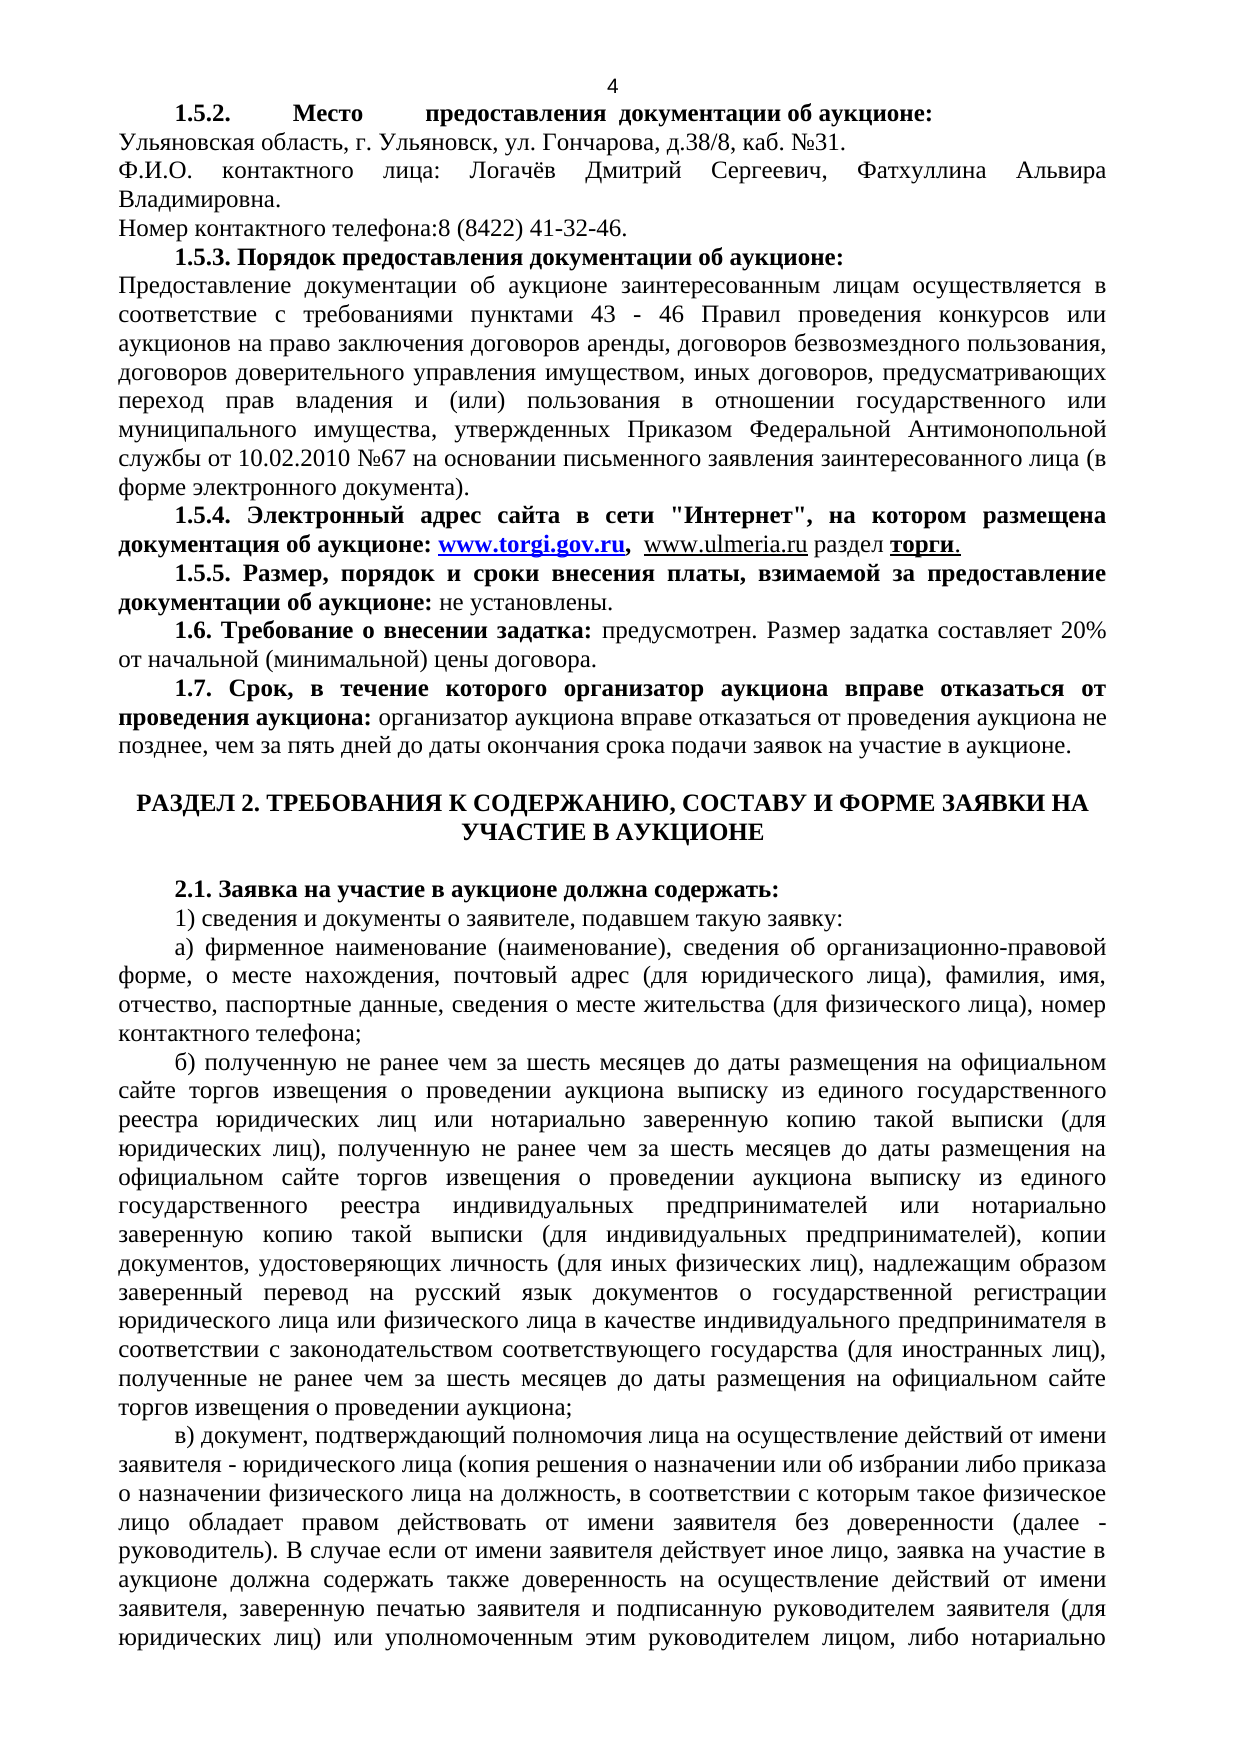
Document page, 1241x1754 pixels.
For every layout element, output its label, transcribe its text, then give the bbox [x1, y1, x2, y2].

text 1) сведения и документы о заявителе, подавшем такую заявку: [118, 903, 1107, 932]
text Ф.И.О. контактного лица: Логачёв Дмитрий Сергеевич, Фатхуллина Альвира Владимировна. [118, 155, 1107, 213]
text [118, 1420, 1107, 1650]
text 1.5.4. Электронный адрес сайта в сети "Интернет", на котором размещена документация об аукционе: www.torgi.gov.ru, www.ulmeria.ru раздел торги. [118, 500, 1107, 558]
text Предоставление документации об аукционе заинтересованным лицам осуществляется в соответствие с требованиями пунктами 43 - 46 Правил проведения конкурсов или аукционов на право заключения договоров аренды, договоров безвозмездного пользования, договоров доверительного управления имуществом, иных договоров, предусматривающих переход прав владения и (или) пользования в отношении государственного или муниципального имущества, утвержденных Приказом Федеральной Антимонопольной службы от 10.02.2010 №67 на основании письменного заявления заинтересованного лица (в форме электронного документа). [118, 270, 1107, 500]
text Ульяновская область, г. Ульяновск, ул. Гончарова, д.38/8, каб. №31. [118, 127, 1107, 155]
text 1.5.3. Порядок предоставления документации об аукционе: [118, 242, 1107, 270]
text а) фирменное наименование (наименование), сведения об организационно-правовой форме, о месте нахождения, почтовый адрес (для юридического лица), фамилия, имя, отчество, паспортные данные, сведения о месте жительства (для физического лица), номер контактного телефона; [118, 932, 1107, 1047]
text Номер контактного телефона:8 (8422) 41-32-46. [118, 213, 1107, 242]
text Раздел 2. Требования к содержанию, составу и форме заявки на участие в аукционе [118, 788, 1107, 845]
text 1.7. Срок, в течение которого организатор аукциона вправе отказаться от проведения аукциона: организатор аукциона вправе отказаться от проведения аукциона не позднее, чем за пять дней до даты окончания срока подачи заявок на участие в аукционе. [118, 673, 1107, 759]
text 2.1. Заявка на участие в аукционе должна содержать: [118, 874, 1107, 903]
text 1.5.5. Размер, порядок и сроки внесения платы, взимаемой за предоставление документации об аукционе: не установлены. [118, 558, 1107, 615]
text 1.6. Требование о внесении задатка: предусмотрен. Размер задатка составляет 20% от начальной (минимальной) цены договора. [118, 615, 1107, 673]
text б) полученную не ранее чем за шесть месяцев до даты размещения на официальном сайте торгов извещения о проведении аукциона выписку из единого государственного реестра юридических лиц или нотариально заверенную копию такой выписки (для юридических лиц), полученную не ранее чем за шесть месяцев до даты размещения на официальном сайте торгов извещения о проведении аукциона выписку из единого государственного реестра индивидуальных предпринимателей или нотариально заверенную копию такой выписки (для индивидуальных предпринимателей), копии документов, удостоверяющих личность (для иных физических лиц), надлежащим образом заверенный перевод на русский язык документов о государственной регистрации юридического лица или физического лица в качестве индивидуального предпринимателя в соответствии с законодательством соответствующего государства (для иностранных лиц), полученные не ранее чем за шесть месяцев до даты размещения на официальном сайте торгов извещения о проведении аукциона; [118, 1047, 1107, 1420]
text 1.5.2. Место предоставления документации об аукционе: [118, 98, 1107, 127]
